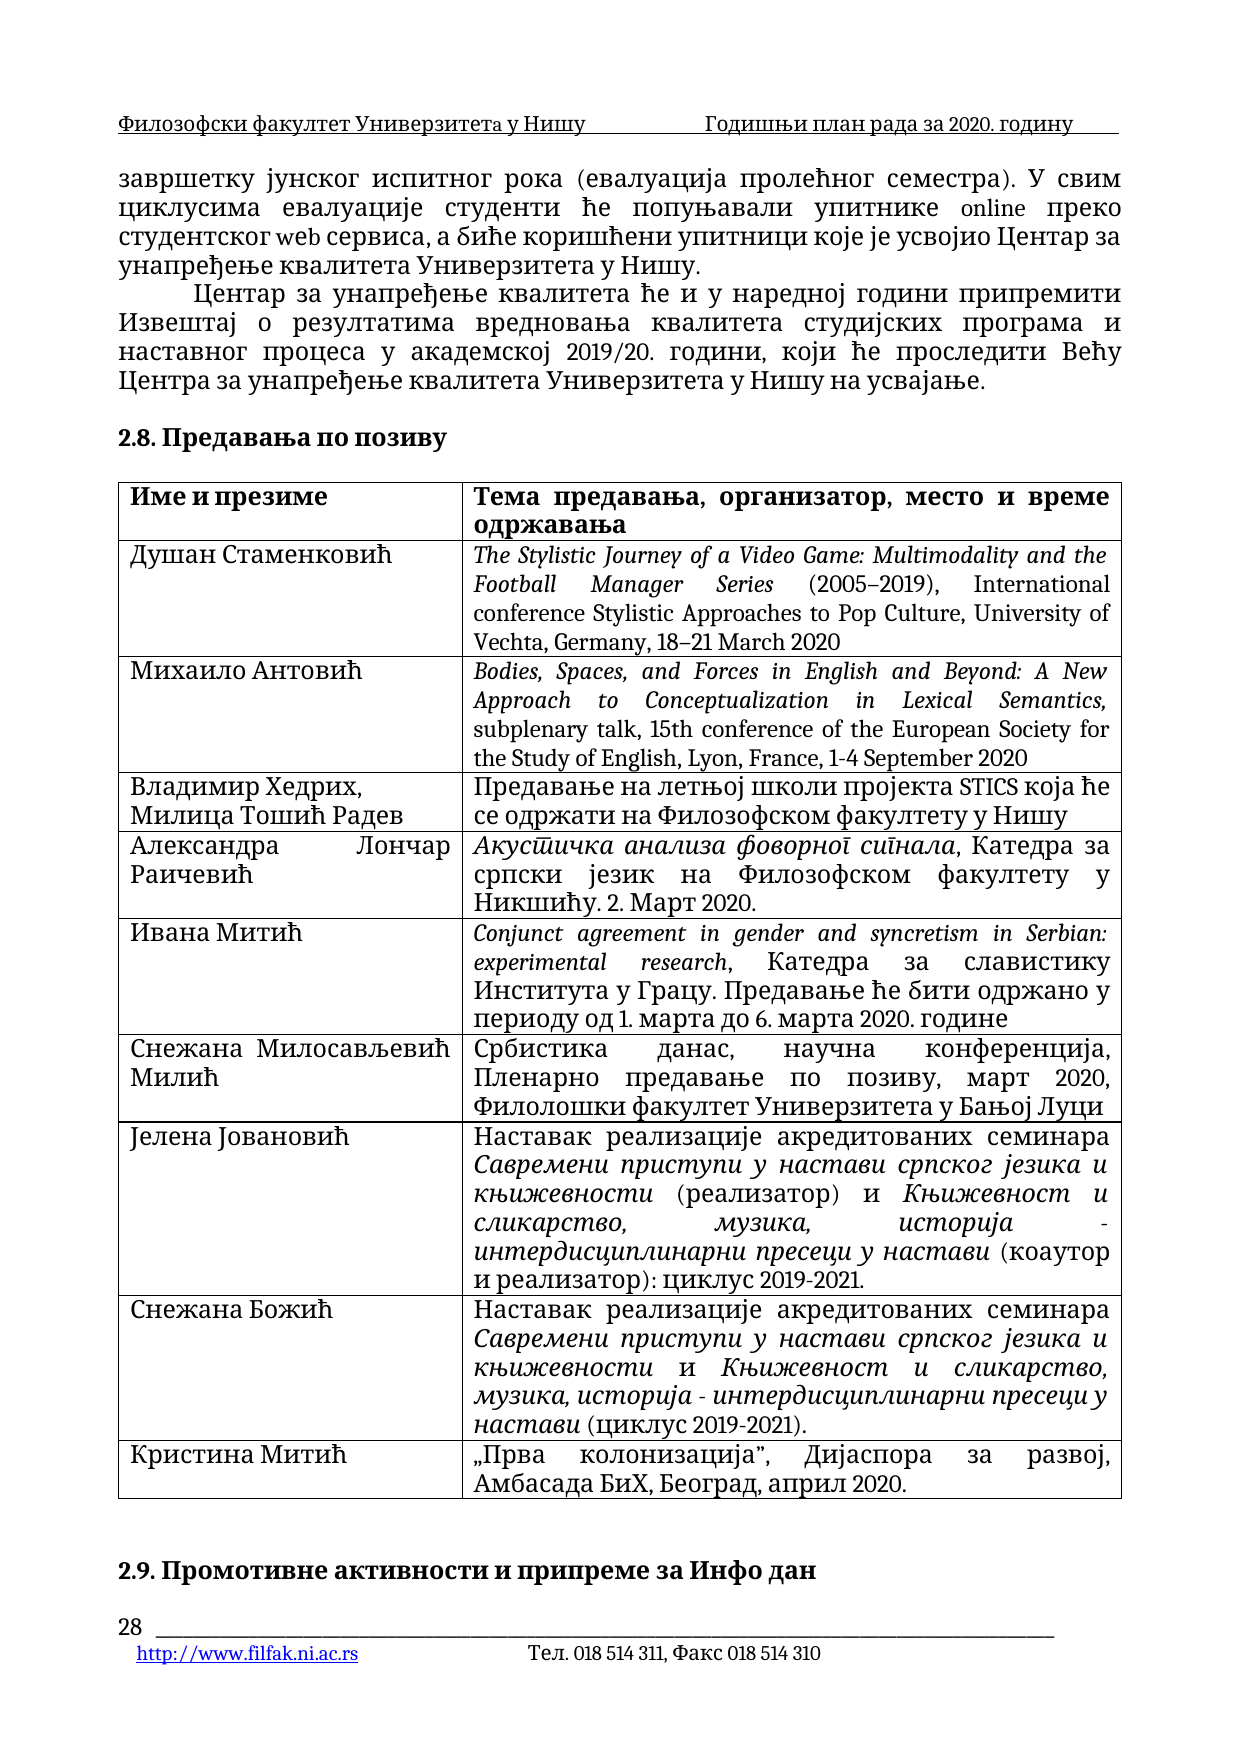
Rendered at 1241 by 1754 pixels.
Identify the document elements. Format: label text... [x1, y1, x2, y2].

table_cell Предавање на летњој школи пројекта STICS која ће се одржати на Филозофском факултету у Нишу [463, 773, 1121, 831]
table_cell Кристина Митић [119, 1441, 462, 1498]
table_header Име и презиме [119, 483, 462, 540]
text 2.9. Промотивне активности и припреме за Инфо дан [118, 1557, 1122, 1586]
table_cell Наставак реализације акредитованих семинара Савремени приступи у настави српског језика и књижевности и Књижевност и сликарство, музика, историја - интердисциплинарни пресеци у настави (циклус 2019-2021). [463, 1296, 1121, 1440]
table_cell Conjunct agreement in gender and syncretism in Serbian: experimental research, Катедра за славистику Института у Грацу. Предавање ће бити одржано у периоду од 1. марта до 6. марта 2020. године [463, 919, 1121, 1034]
table_cell Снежана Божић [119, 1296, 462, 1440]
table_cell Јелена Јовановић [119, 1123, 462, 1295]
table_cell Душан Стаменковић [119, 541, 462, 656]
table_cell Михаило Антовић [119, 657, 462, 772]
table_cell Србистика данас, научна конференција, Пленарно предавање по позиву, март 2020, Филолошки факултет Универзитета у Бањој Луци [463, 1035, 1121, 1121]
table_cell „Прва колонизација”, Дијаспора за развој, Амбасада БиХ, Београд, април 2020. [463, 1441, 1121, 1498]
table_cell Наставак реализације акредитованих семинара Савремени приступи у настави српског језика и књижевности (реализатор) и Књижевност и сликарство, музика, историја - интердисциплинарни пресеци у настави (коаутор и реализатор): циклус 2019-2021. [463, 1123, 1121, 1295]
table_cell Владимир Хедрих, Милица Тошић Радев [119, 773, 462, 831]
table_header Тема предавања, организатор, место и време одржавања [463, 483, 1121, 540]
table_cell Ивана Митић [119, 919, 462, 1034]
table_cell The Stylistic Journey of a Video Game: Multimodality and the Football Manager Series (2005–2019), International conference Stylistic Approaches to Pop Culture, University of Vechta, Germany, 18–21 March 2020 [463, 541, 1121, 656]
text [118, 165, 1122, 280]
table_cell Александра Лончар Раичевић [119, 832, 462, 918]
text 2.8. Предавања по позиву [118, 424, 1122, 453]
table_cell Bodies, Spaces, and Forces in English and Beyond: A New Approach to Conceptualization in Lexical Semantics, subplenary talk, 15th conference of the European Society for the Study of English, Lyon, France, 1-4 September 2020 [463, 657, 1121, 772]
text Центар за унапређење квалитета ће и у наредној години припремити Извештај о резултатима вредновања квалитета студијских програма и наставног процеса у академској 2019/20. години, који ће проследити Већу Центра за унапређење квалитета Универзитета у Нишу на усвајање. [118, 280, 1122, 395]
table_cell Снежана Милосављевић Милић [119, 1035, 462, 1121]
table_cell Акустичка анализа фоворног сигнала, Катедра за српски језик на Филозофском факултету у Никшићу. 2. Март 2020. [463, 832, 1121, 918]
